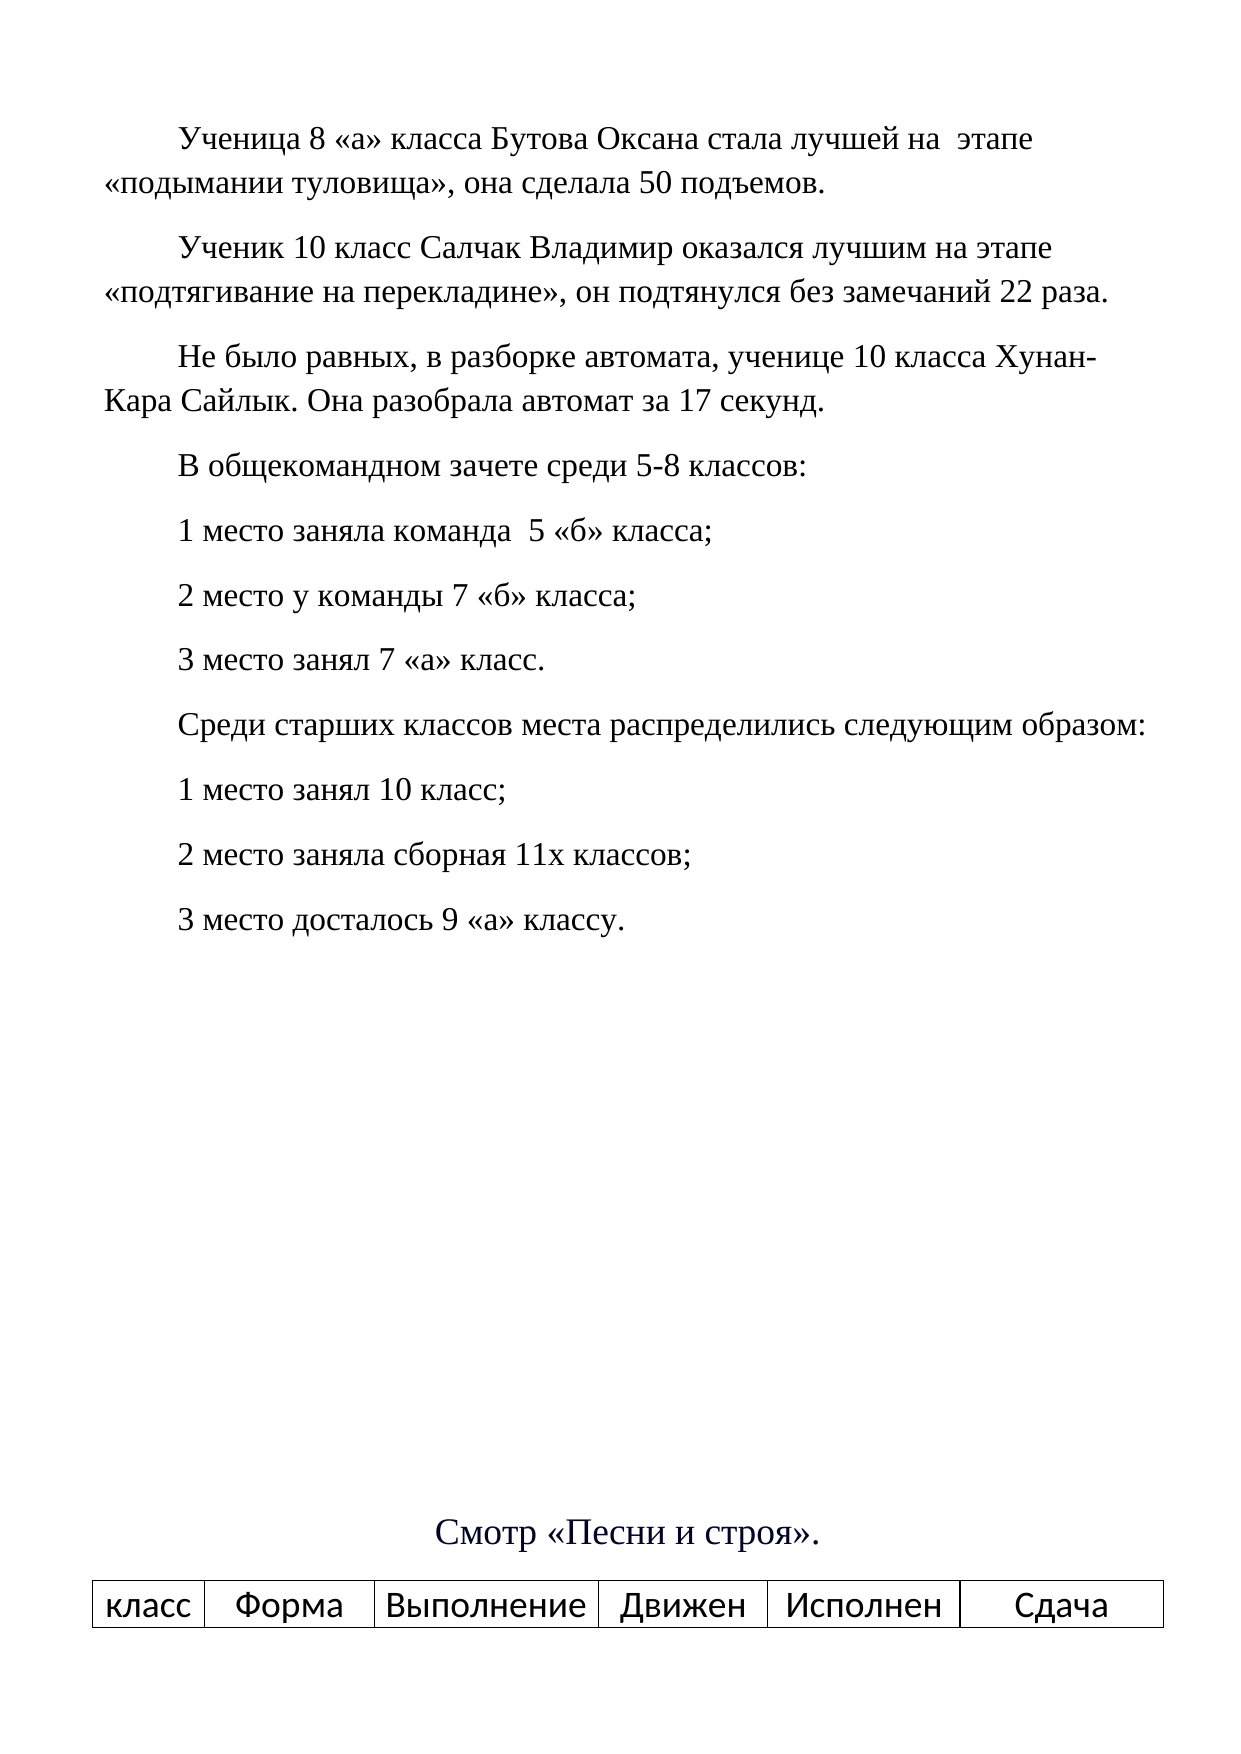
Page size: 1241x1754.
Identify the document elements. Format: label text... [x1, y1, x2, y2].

table_header Сдача рапорта [961, 1581, 1163, 1627]
table_header Форма одежды [205, 1581, 374, 1627]
table_header Движение в строю [599, 1581, 767, 1627]
text 1 место заняла команда 5 «б» класса; [103, 510, 1152, 548]
text Среди старших классов места распределились следующим образом: [103, 704, 1152, 743]
text В общекомандном зачете среди 5-8 классов: [103, 445, 1152, 483]
text Не было равных, в разборке автомата, ученице 10 класса Хунан-Кара Сайлык. Она разобрала автомат за 17 секунд. [103, 336, 1152, 418]
text Ученик 10 класс Салчак Владимир оказался лучшим на этапе «подтягивание на перекладине», он подтянулся без замечаний 22 раза. [103, 227, 1152, 309]
table_header класс [93, 1581, 204, 1627]
text 3 место досталось 9 «а» классу. [103, 899, 1152, 938]
text 2 место заняла сборная 11х классов; [103, 834, 1152, 873]
text Смотр «Песни и строя». [103, 1509, 1152, 1552]
text 1 место занял 10 класс; [103, 769, 1152, 808]
text 2 место у команды 7 «б» класса; [103, 575, 1152, 613]
text 3 место занял 7 «а» класс. [103, 640, 1152, 678]
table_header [768, 1581, 959, 1627]
text Ученица 8 «а» класса Бутова Оксана стала лучшей на этапе «подымании туловища», она сделала 50 подъемов. [103, 118, 1152, 201]
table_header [375, 1581, 598, 1627]
